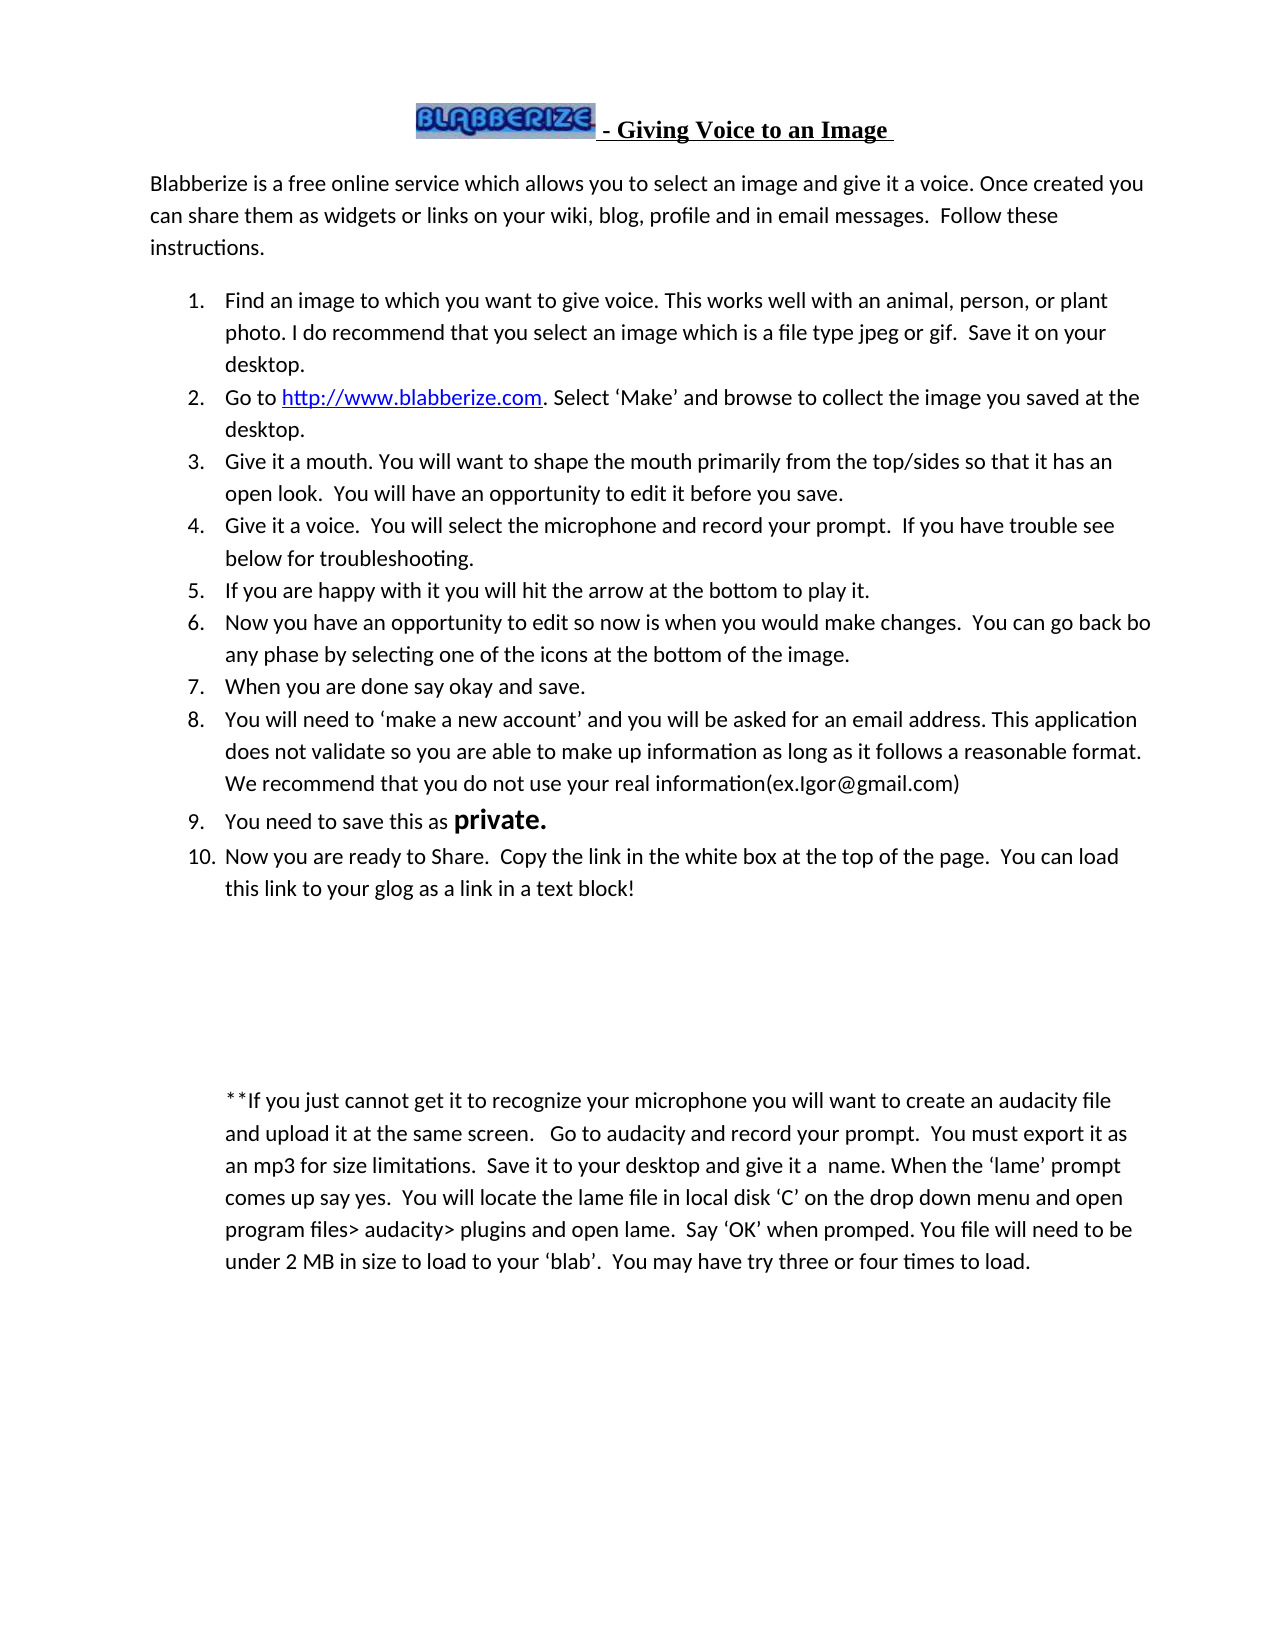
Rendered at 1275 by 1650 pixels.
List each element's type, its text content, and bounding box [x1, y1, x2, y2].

list You will need to ‘make a new account’ and you will be asked for an email address. This application does not validate so you are able to make up information as long as it follows a reasonable format. We recommend that you do not use your real information(ex.Igor@gmail.com) [187, 705, 1153, 797]
list If you are happy with it you will hit the arrow at the bottom to play it. [187, 576, 1153, 604]
picture [415, 103, 596, 139]
list Give it a mouth. You will want to shape the mouth primarily from the top/sides so that it has an open look. You will have an opportunity to edit it before you save. [187, 447, 1153, 507]
list Give it a voice. You will select the microphone and record your prompt. If you have trouble see below for troubleshooting. [187, 512, 1153, 572]
text - Giving Voice to an Image [150, 103, 1153, 144]
list You need to save this as private. [187, 801, 1153, 837]
list **If you just cannot get it to recognize your microphone you will want to create an audacity file and upload it at the same screen. Go to audacity and record your prompt. You must export it as an mp3 for size limitations. Save it to your desktop and give it a name. When the ‘lame’ prompt comes up say yes. You will locate the lame file in local disk ‘C’ on the drop down menu and open program files> audacity> plugins and open lame. Say ‘OK’ when promped. You file will need to be under 2 MB in size to load to your ‘blab’. You may have try three or four times to load. [225, 1086, 1153, 1275]
list Now you are ready to Share. Copy the link in the white box at the top of the page. You can load this link to your glog as a link in a text block! [187, 842, 1153, 902]
text Blabberize is a free online service which allows you to select an image and give it a voice. Once created you can share them as widgets or links on your wiki, blog, profile and in email messages. Follow these instructions. [150, 169, 1153, 261]
list Go to http://www.blabberize.com. Select ‘Make’ and browse to collect the image you saved at the desktop. [187, 383, 1153, 443]
list Now you have an opportunity to edit so now is when you would make changes. You can go back bo any phase by selecting one of the icons at the bottom of the image. [187, 608, 1153, 668]
list Find an image to which you want to give voice. This works well with an animal, person, or plant photo. I do recommend that you select an image which is a file type jpeg or gif. Save it on your desktop. [187, 286, 1153, 379]
list When you are done say okay and save. [187, 672, 1153, 701]
